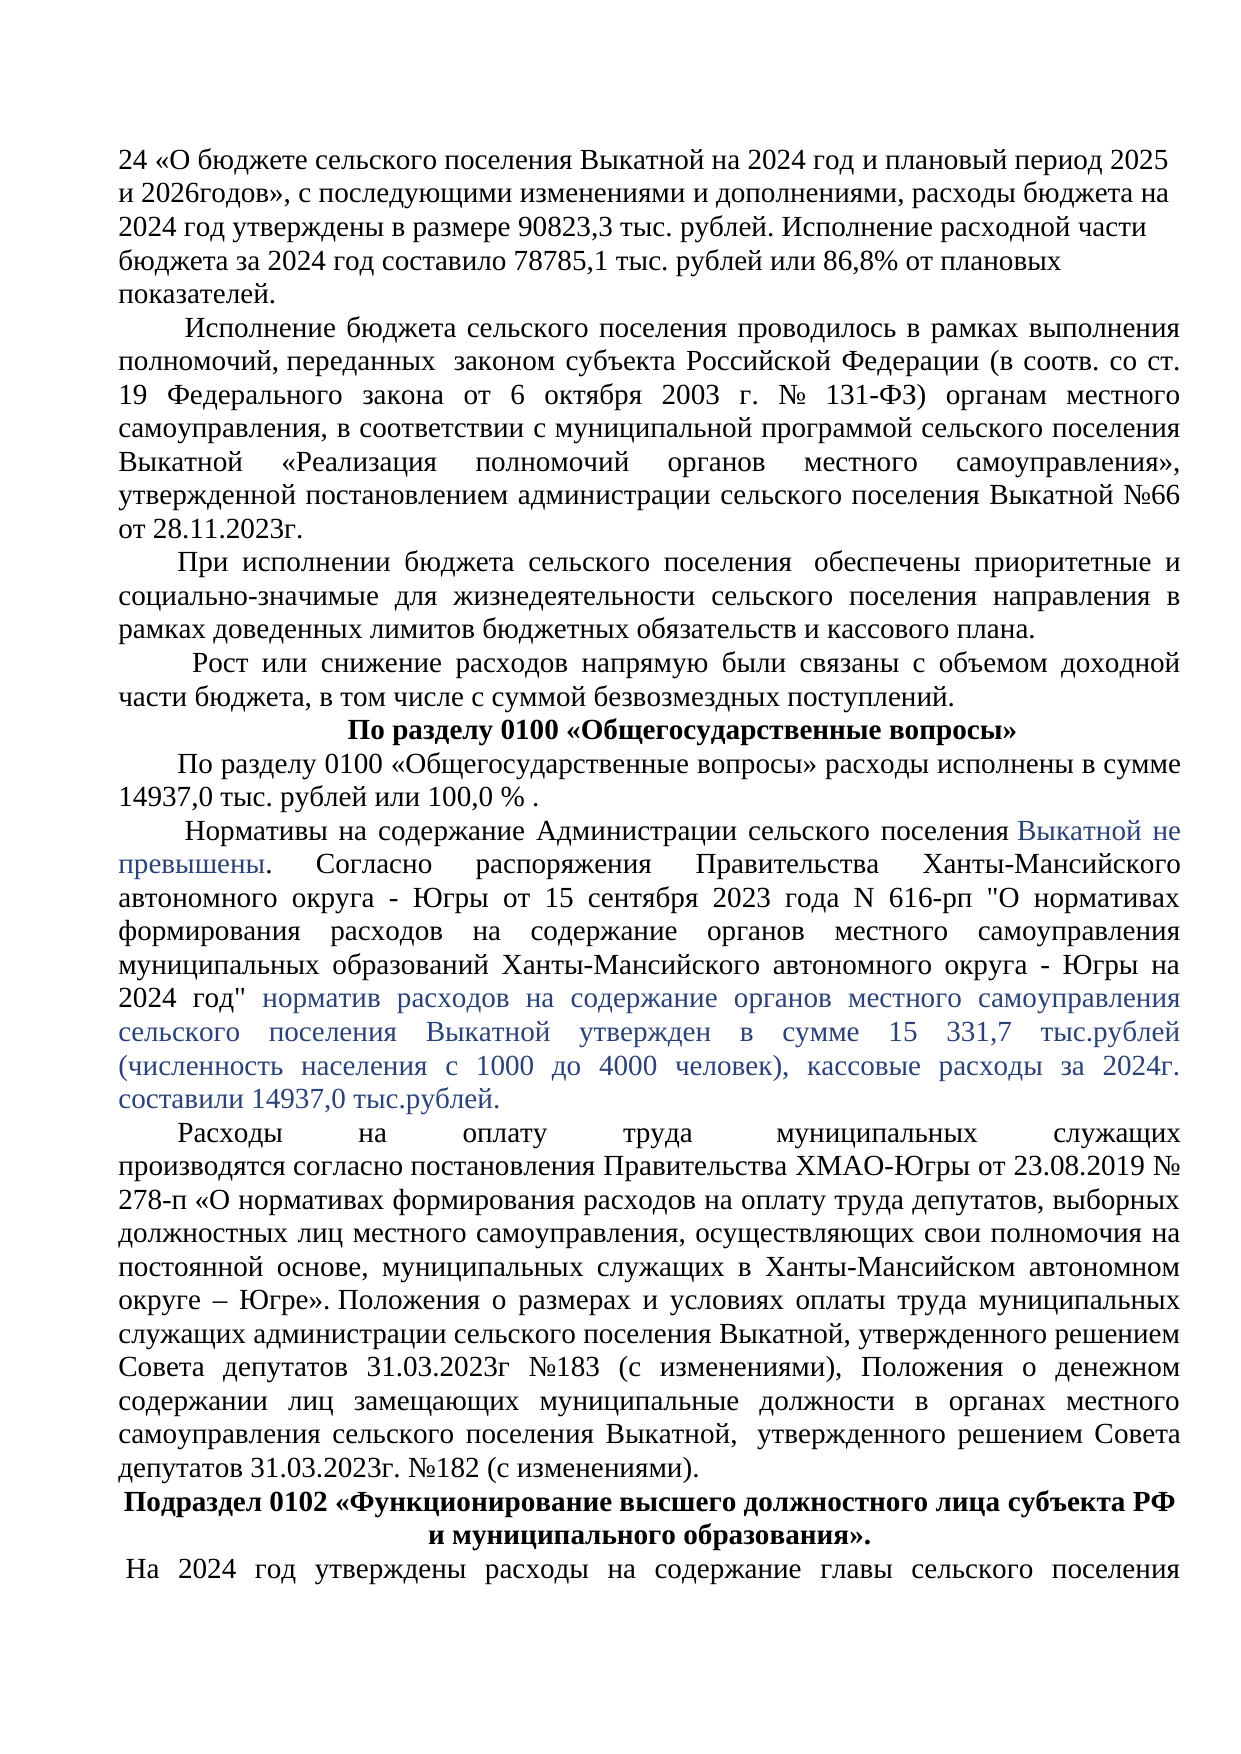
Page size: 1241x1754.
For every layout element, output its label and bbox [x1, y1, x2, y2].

table_cell [118, 142, 1192, 1584]
